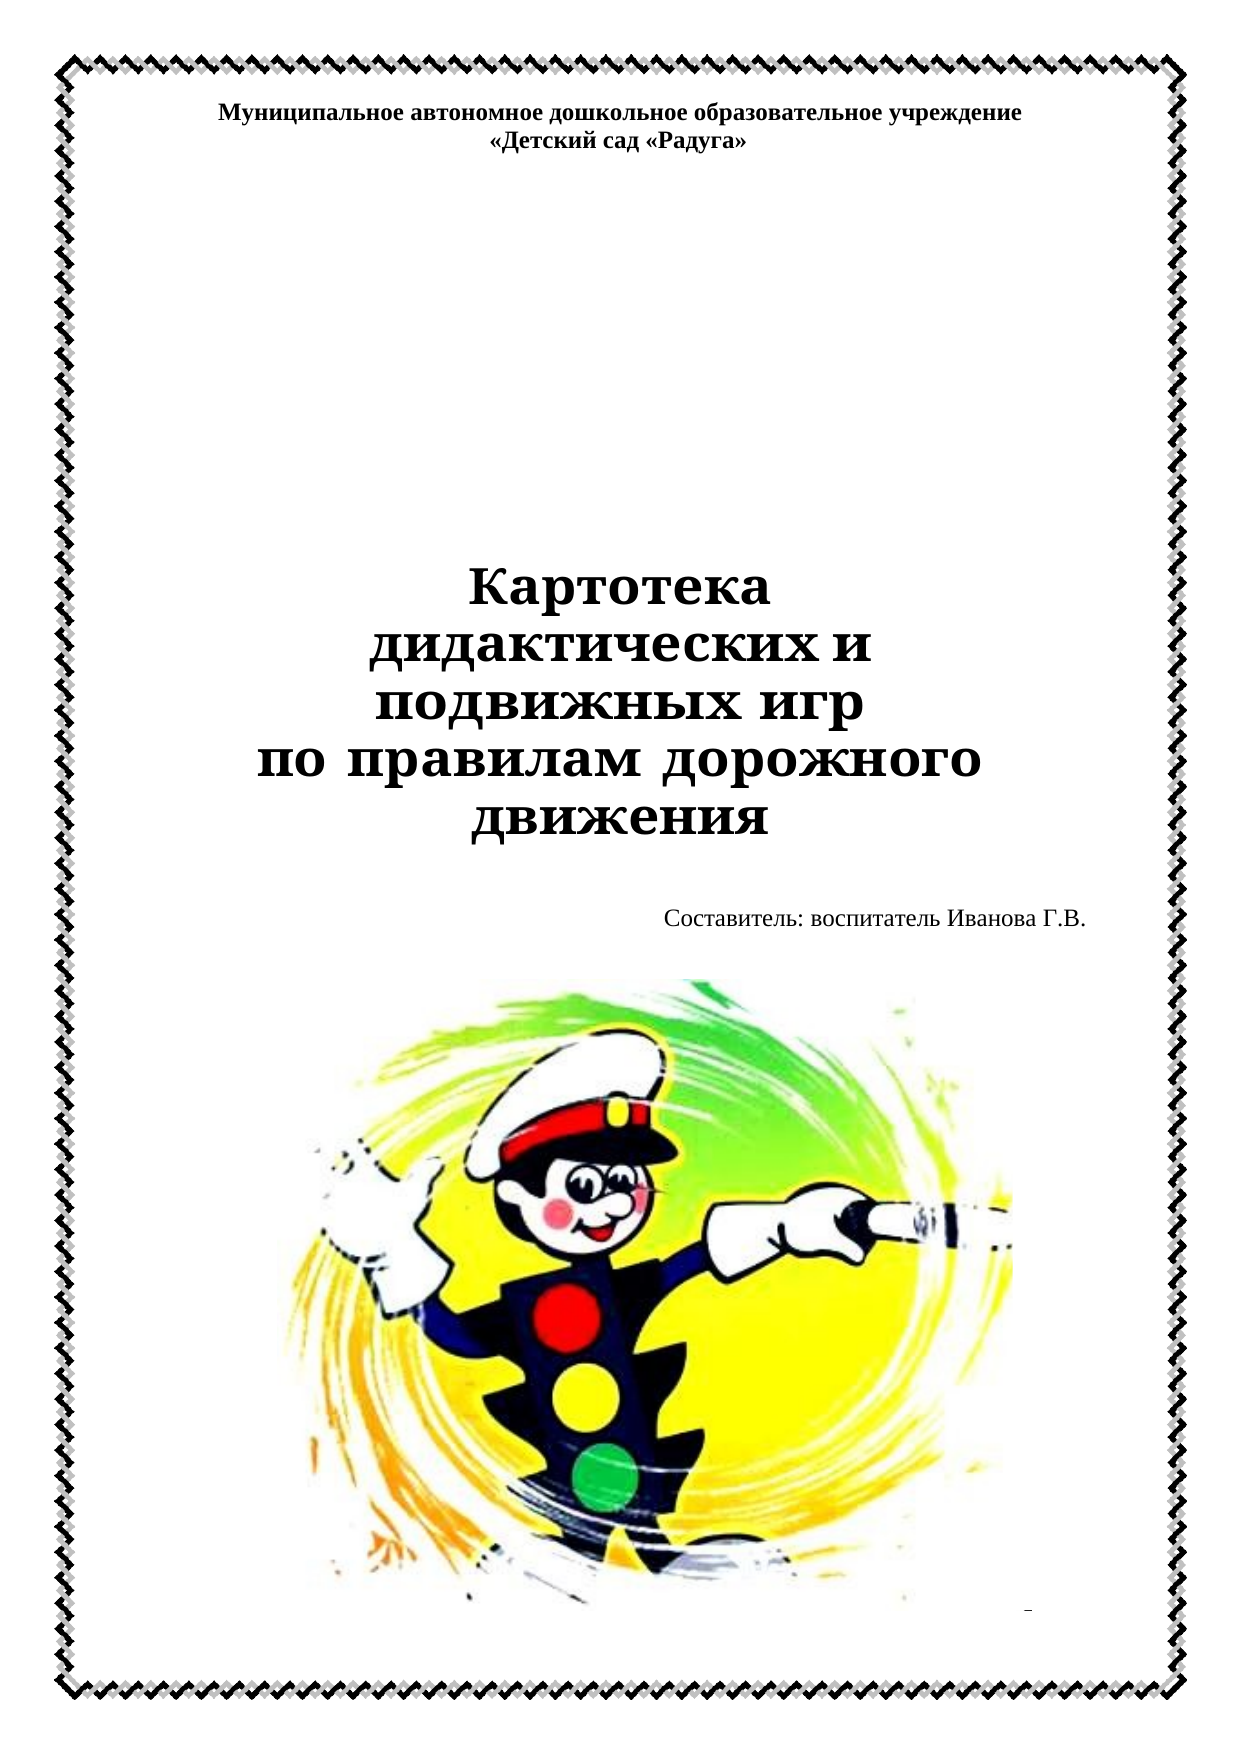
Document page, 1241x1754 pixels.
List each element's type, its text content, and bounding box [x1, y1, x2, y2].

text Муниципальное автономное дошкольное образовательное учреждение [142, 97, 1098, 126]
text Составитель: воспитатель Иванова Г.В. [582, 903, 1142, 932]
text «Детский сад «Радуга» [363, 126, 877, 154]
picture [54, 54, 1187, 1700]
title по правилам дорожного движения [142, 732, 1098, 847]
title Картотека дидактических и подвижных игр [268, 559, 973, 732]
